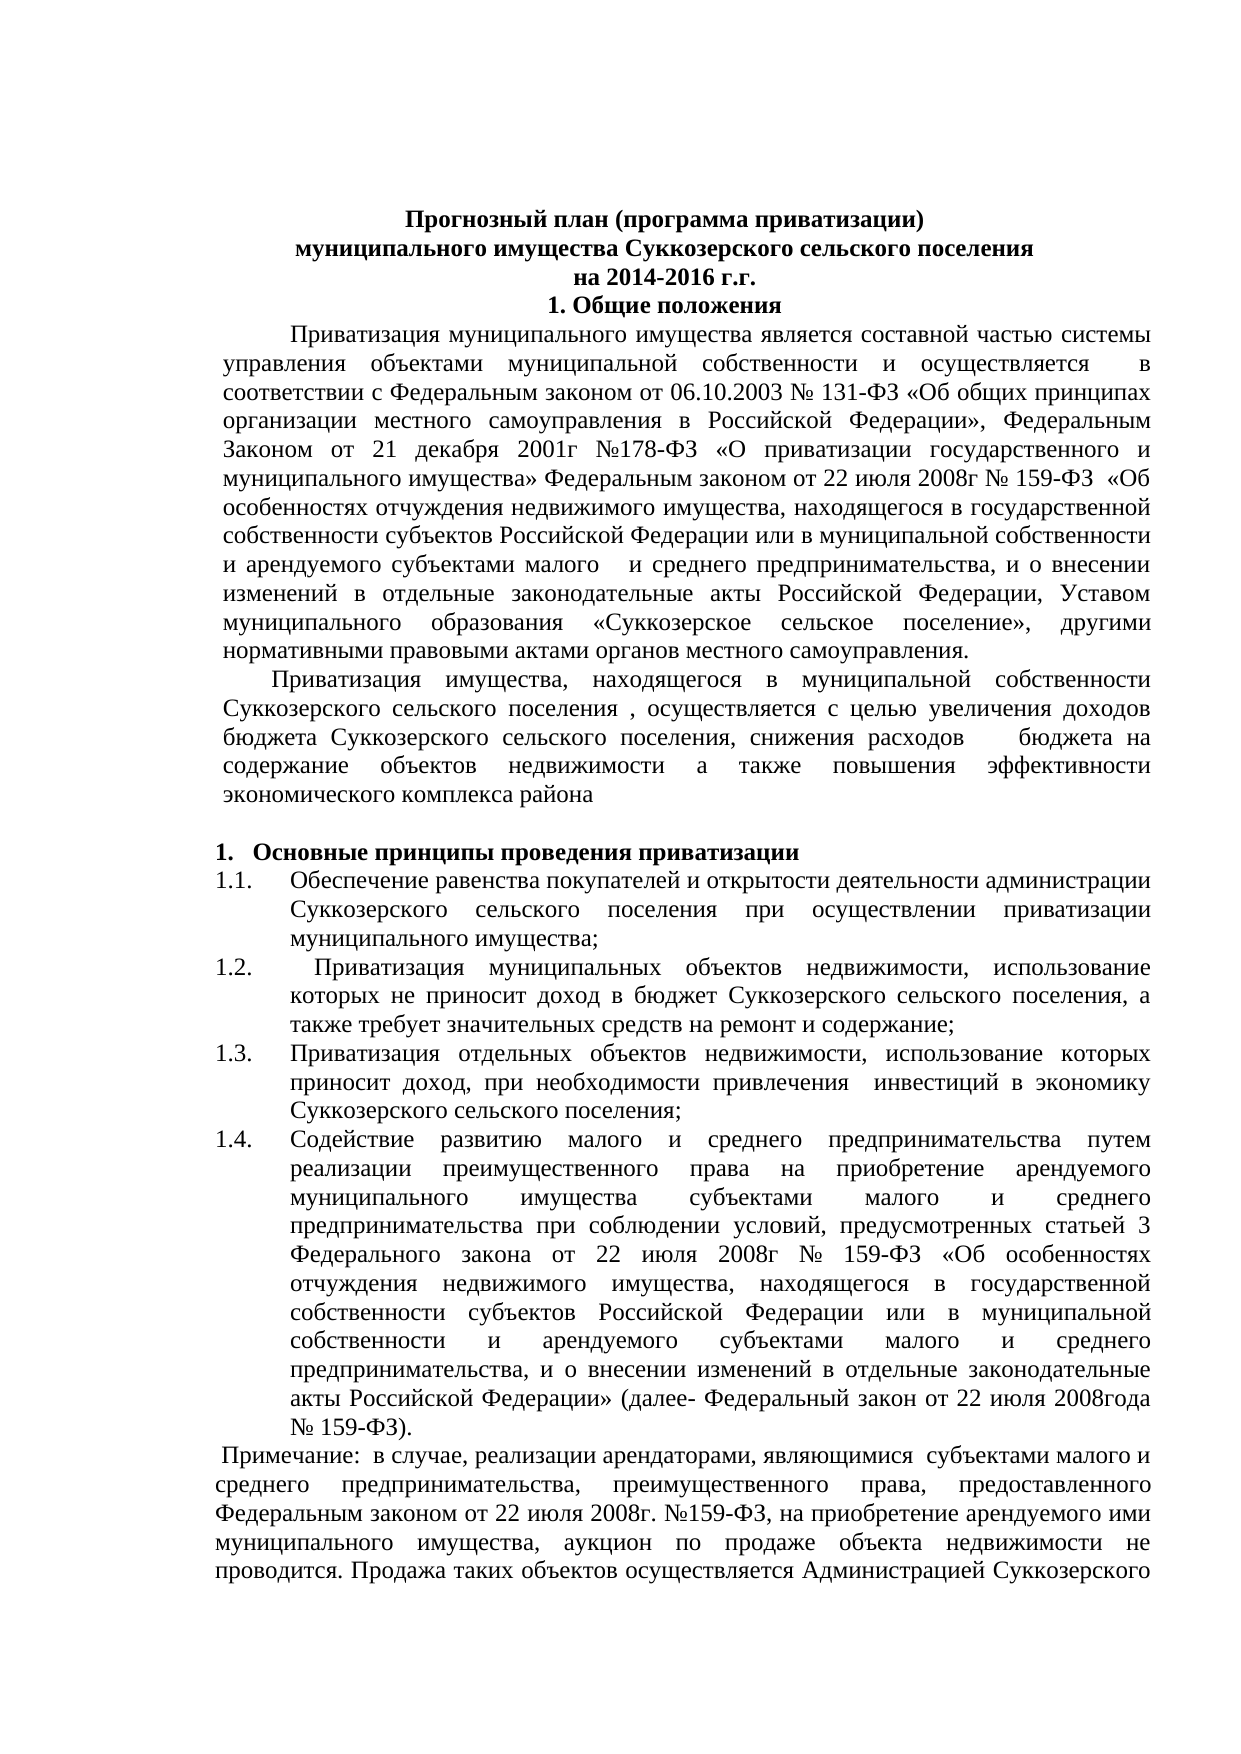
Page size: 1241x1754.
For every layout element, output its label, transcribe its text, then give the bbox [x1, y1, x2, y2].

text муниципального имущества Суккозерского сельского поселения [177, 233, 1152, 262]
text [215, 1441, 1152, 1584]
list Основные принципы проведения приватизации [215, 837, 1152, 866]
list Обеспечение равенства покупателей и открытости деятельности администрации Суккозерского сельского поселения при осуществлении приватизации муниципального имущества; [215, 866, 1152, 952]
list Содействие развитию малого и среднего предпринимательства путем реализации преимущественного права на приобретение арендуемого муниципального имущества субъектами малого и среднего предпринимательства при соблюдении условий, предусмотренных статьей 3 Федерального закона от 22 июля 2008г № 159-ФЗ «Об особенностях отчуждения недвижимого имущества, находящегося в государственной собственности субъектов Российской Федерации или в муниципальной собственности и арендуемого субъектами малого и среднего предпринимательства, и о внесении изменений в отдельные законодательные акты Российской Федерации» (далее- Федеральный закон от 22 июля 2008года № 159-ФЗ). [215, 1124, 1152, 1441]
list Приватизация отдельных объектов недвижимости, использование которых приносит доход, при необходимости привлечения инвестиций в экономику Суккозерского сельского поселения; [215, 1038, 1152, 1124]
list Приватизация муниципальных объектов недвижимости, использование которых не приносит доход в бюджет Суккозерского сельского поселения, а также требует значительных средств на ремонт и содержание; [215, 952, 1152, 1038]
text Приватизация муниципального имущества является составной частью системы управления объектами муниципальной собственности и осуществляется в соответствии с Федеральным законом от 06.10.2003 № 131-ФЗ «Об общих принципах организации местного самоуправления в Российской Федерации», Федеральным Законом от 21 декабря 2001г №178-ФЗ «О приватизации государственного и муниципального имущества» Федеральным законом от 22 июля 2008г № 159-ФЗ «Об особенностях отчуждения недвижимого имущества, находящегося в государственной собственности субъектов Российской Федерации или в муниципальной собственности и арендуемого субъектами малого и среднего предпринимательства, и о внесении изменений в отдельные законодательные акты Российской Федерации, Уставом муниципального образования «Суккозерское сельское поселение», другими нормативными правовыми актами органов местного самоуправления. [223, 319, 1152, 664]
text 1. Общие положения [177, 291, 1152, 319]
text на 2014-.г. [177, 262, 1152, 291]
text Прогнозный план (программа приватизации) [177, 204, 1152, 233]
text Приватизация имущества, находящегося в муниципальной собственности Суккозерского сельского поселения , осуществляется с целью увеличения доходов бюджета Суккозерского сельского поселения, снижения расходов бюджета на содержание объектов недвижимости а также повышения эффективности экономического комплекса района [223, 664, 1152, 808]
